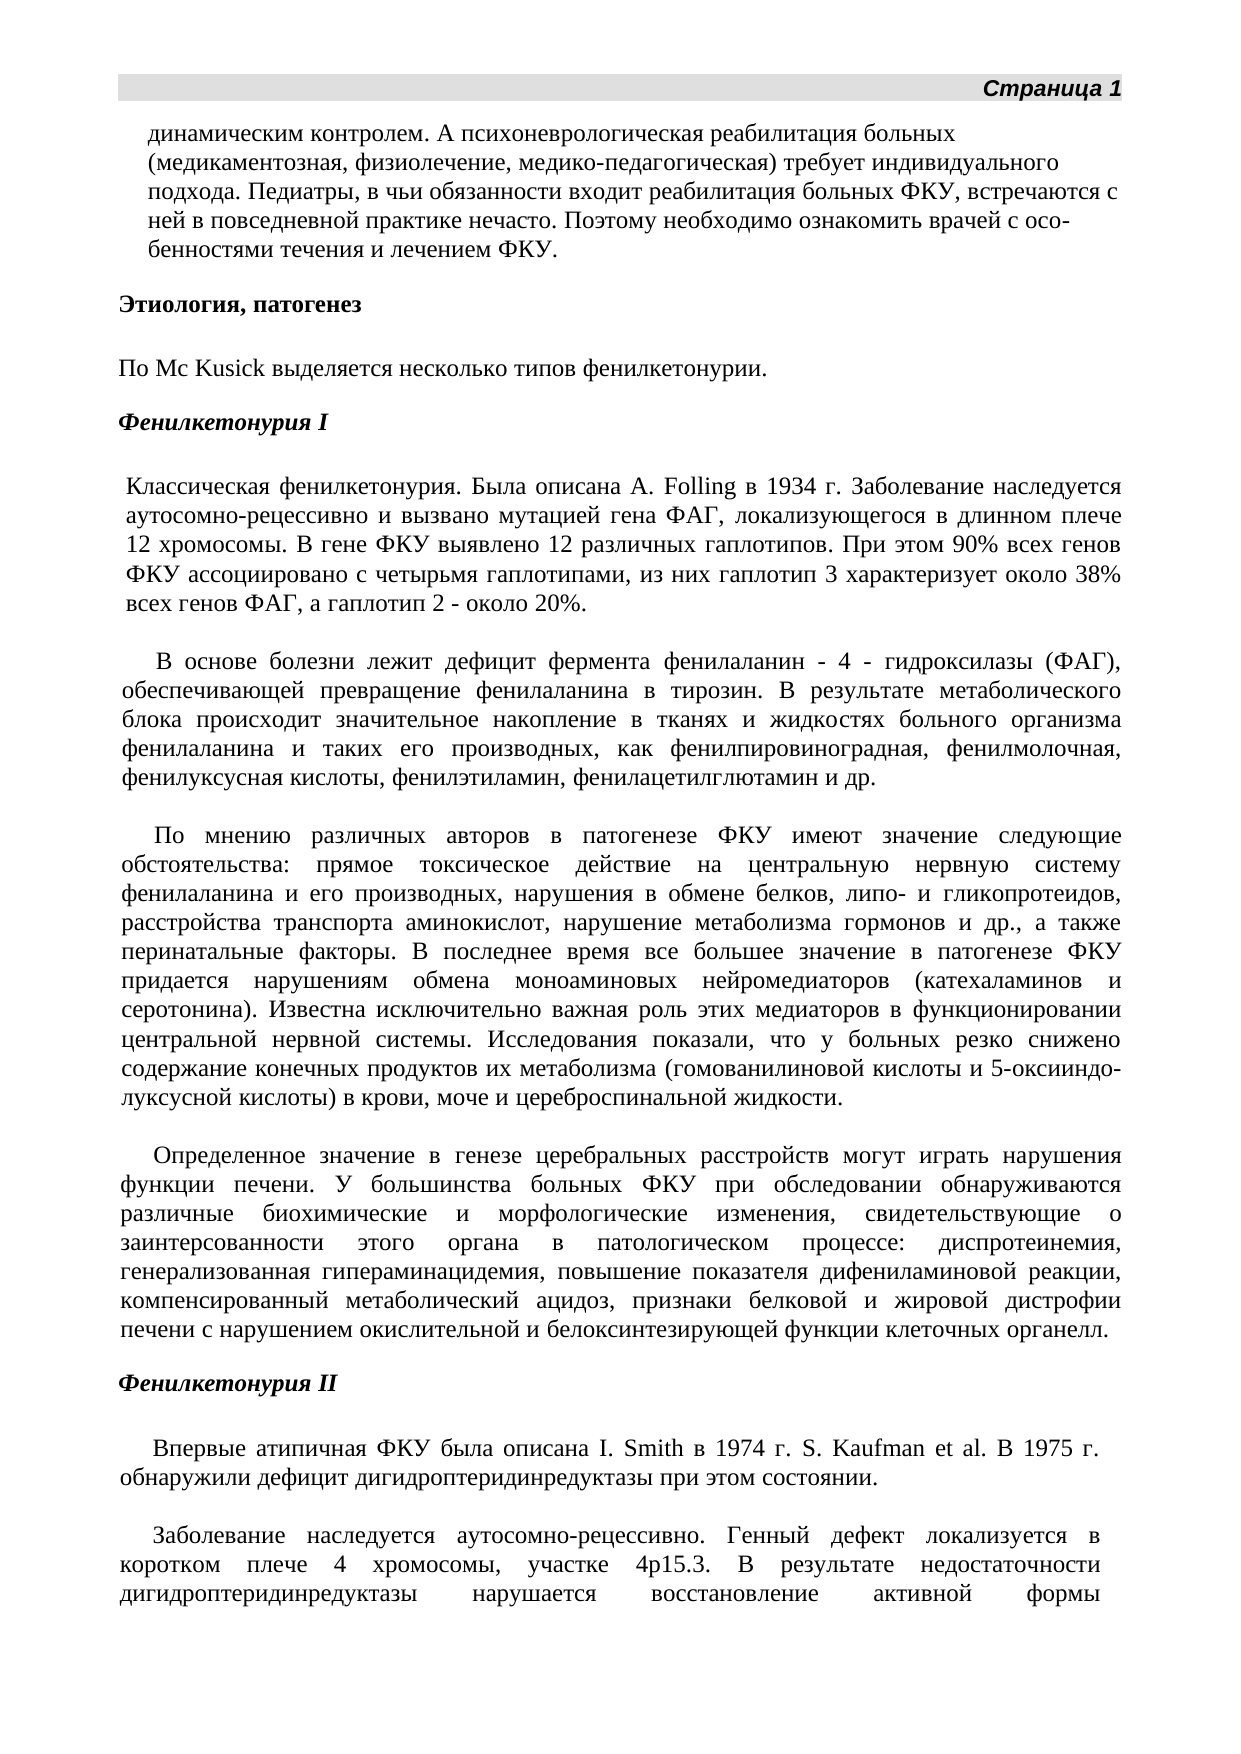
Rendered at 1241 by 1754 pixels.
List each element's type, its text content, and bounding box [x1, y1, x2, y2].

text Классическая фенилкетонурия. Была описана А. Folling в 1934 г. Заболевание наследуется аутосомно-рецессивно и вызвано мутацией гена ФАГ, локализующегося в длинном плече 12 хромосомы. В гене ФКУ выявлено 12 различных гаплотипов. При этом 90% всех генов ФКУ ассоциировано с четырьмя гаплотипами, из них гаплотип 3 характеризует около 38% всех генов ФАГ, а гаплотип 2 - около 20%. [126, 471, 1122, 617]
text Фенилкетонурия II [118, 1368, 1122, 1397]
text Фенилкетонурия I [118, 407, 1122, 436]
text По Mc Kusick выделяется несколько типов фенилкетонурии. [118, 353, 1122, 382]
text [119, 1520, 1101, 1607]
text Впервые атипичная ФКУ была описана I. Smith в 1974 г. S. Kaufman et al. В 1975 г. обнаружили дефицит дигидроптеридинредуктазы при этом состоянии. [119, 1432, 1101, 1491]
text По мнению различных авторов в патогенезе ФКУ имеют значение следующие обстоятельства: прямое токсическое действие на центральную нервную систему фенилаланина и его производных, нарушения в обмене белков, липо- и гликопротеидов, расстройства транспорта аминокислот, нарушение метаболизма гормонов и др., а также перинатальные факторы. В последнее время все большее значение в патогенезе ФКУ придается нарушениям обмена моноаминовых нейромедиаторов (катехаламинов и серотонина). Известна исключительно важная роль этих медиаторов в функционировании центральной нервной системы. Исследования показали, что у больных резко снижено содержание конечных продуктов их метаболизма (гомованилиновой кислоты и 5-оксииндолуксусной кислоты) в крови, моче и цереброспинальной жидкости. [121, 820, 1122, 1111]
text Определенное значение в генезе церебральных расстройств могут играть нарушения функции печени. У большинства больных ФКУ при обследовании обнаруживаются различные биохимические и морфологические изменения, свидетельствующие о заинтерсованности этого органа в патологическом процессе: диспротеинемия, генерализованная гипераминацидемия, повышение показателя дифениламиновой реакции, компенсированный метаболический ацидоз, признаки белковой и жировой дистрофии печени с нарушением окислительной и белоксинтезирующей функции клеточных органелл. [120, 1140, 1122, 1343]
text Этиология, патогенез [118, 288, 1122, 317]
text В основе болезни лежит дефицит фермента фенилаланин - 4 - гидроксилазы (ФАГ), обеспечивающей превращение фенилаланина в тирозин. В результате метаболического блока происходит значительное накопление в тканях и жидкостях больного организма фенилаланина и таких его производных, как фенилпировиноградная, фенилмолочная, фенилуксусная кислоты, фенилэтиламин, фенилацетилглютамин и др. [122, 646, 1122, 791]
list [118, 118, 1122, 263]
